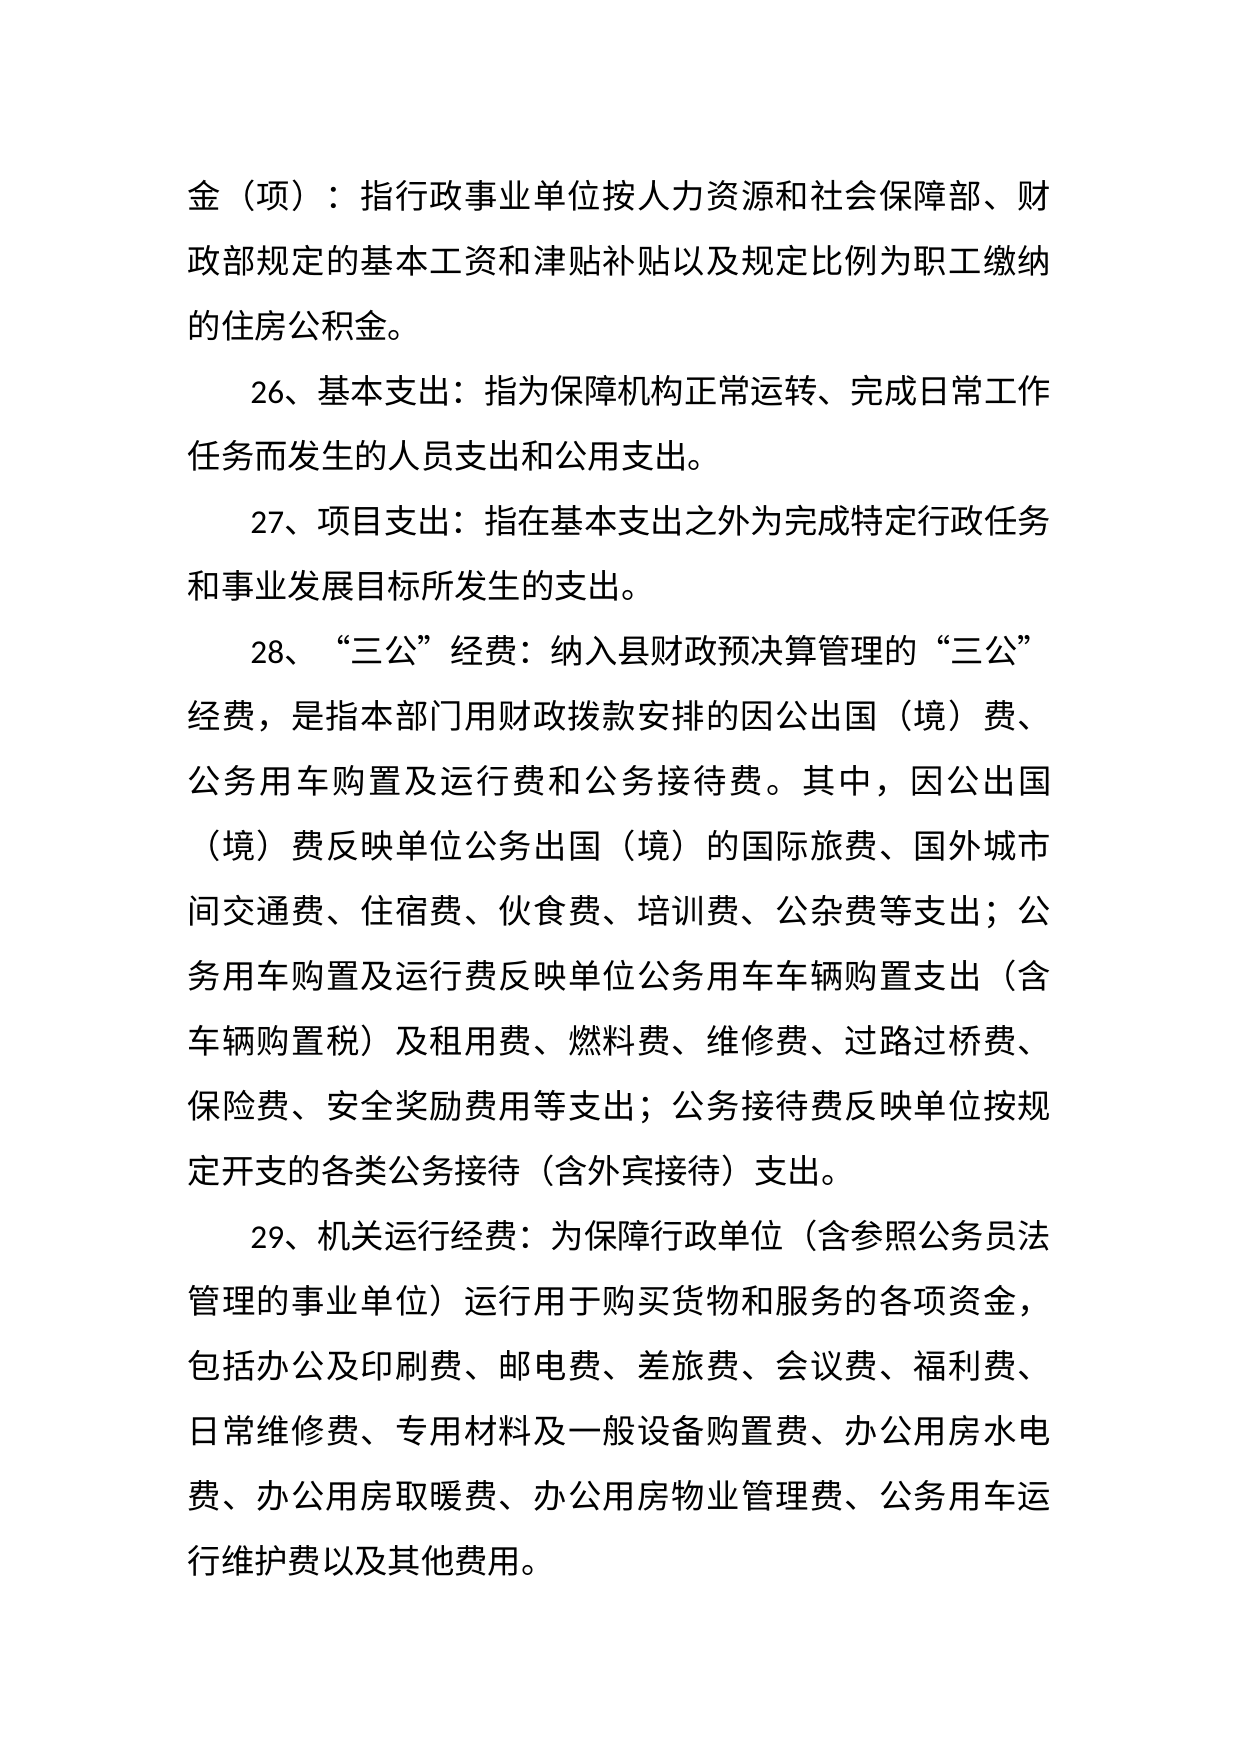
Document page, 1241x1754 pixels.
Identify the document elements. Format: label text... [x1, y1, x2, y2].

text 29、机关运行经费：为保障行政单位（含参照公务员法管理的事业单位）运行用于购买货物和服务的各项资金，包括办公及印刷费、邮电费、差旅费、会议费、福利费、日常维修费、专用材料及一般设备购置费、办公用房水电费、办公用房取暖费、办公用房物业管理费、公务用车运行维护费以及其他费用。 [187, 1202, 1053, 1592]
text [187, 162, 1053, 357]
text 26、基本支出：指为保障机构正常运转、完成日常工作任务而发生的人员支出和公用支出。 [187, 357, 1053, 487]
text 27、项目支出：指在基本支出之外为完成特定行政任务和事业发展目标所发生的支出。 [187, 487, 1053, 617]
text 28、“三公”经费：纳入县财政预决算管理的“三公”经费，是指本部门用财政拨款安排的因公出国（境）费、公务用车购置及运行费和公务接待费。其中，因公出国（境）费反映单位公务出国（境）的国际旅费、国外城市间交通费、住宿费、伙食费、培训费、公杂费等支出；公务用车购置及运行费反映单位公务用车车辆购置支出（含车辆购置税）及租用费、燃料费、维修费、过路过桥费、保险费、安全奖励费用等支出；公务接待费反映单位按规定开支的各类公务接待（含外宾接待）支出。 [187, 617, 1053, 1202]
